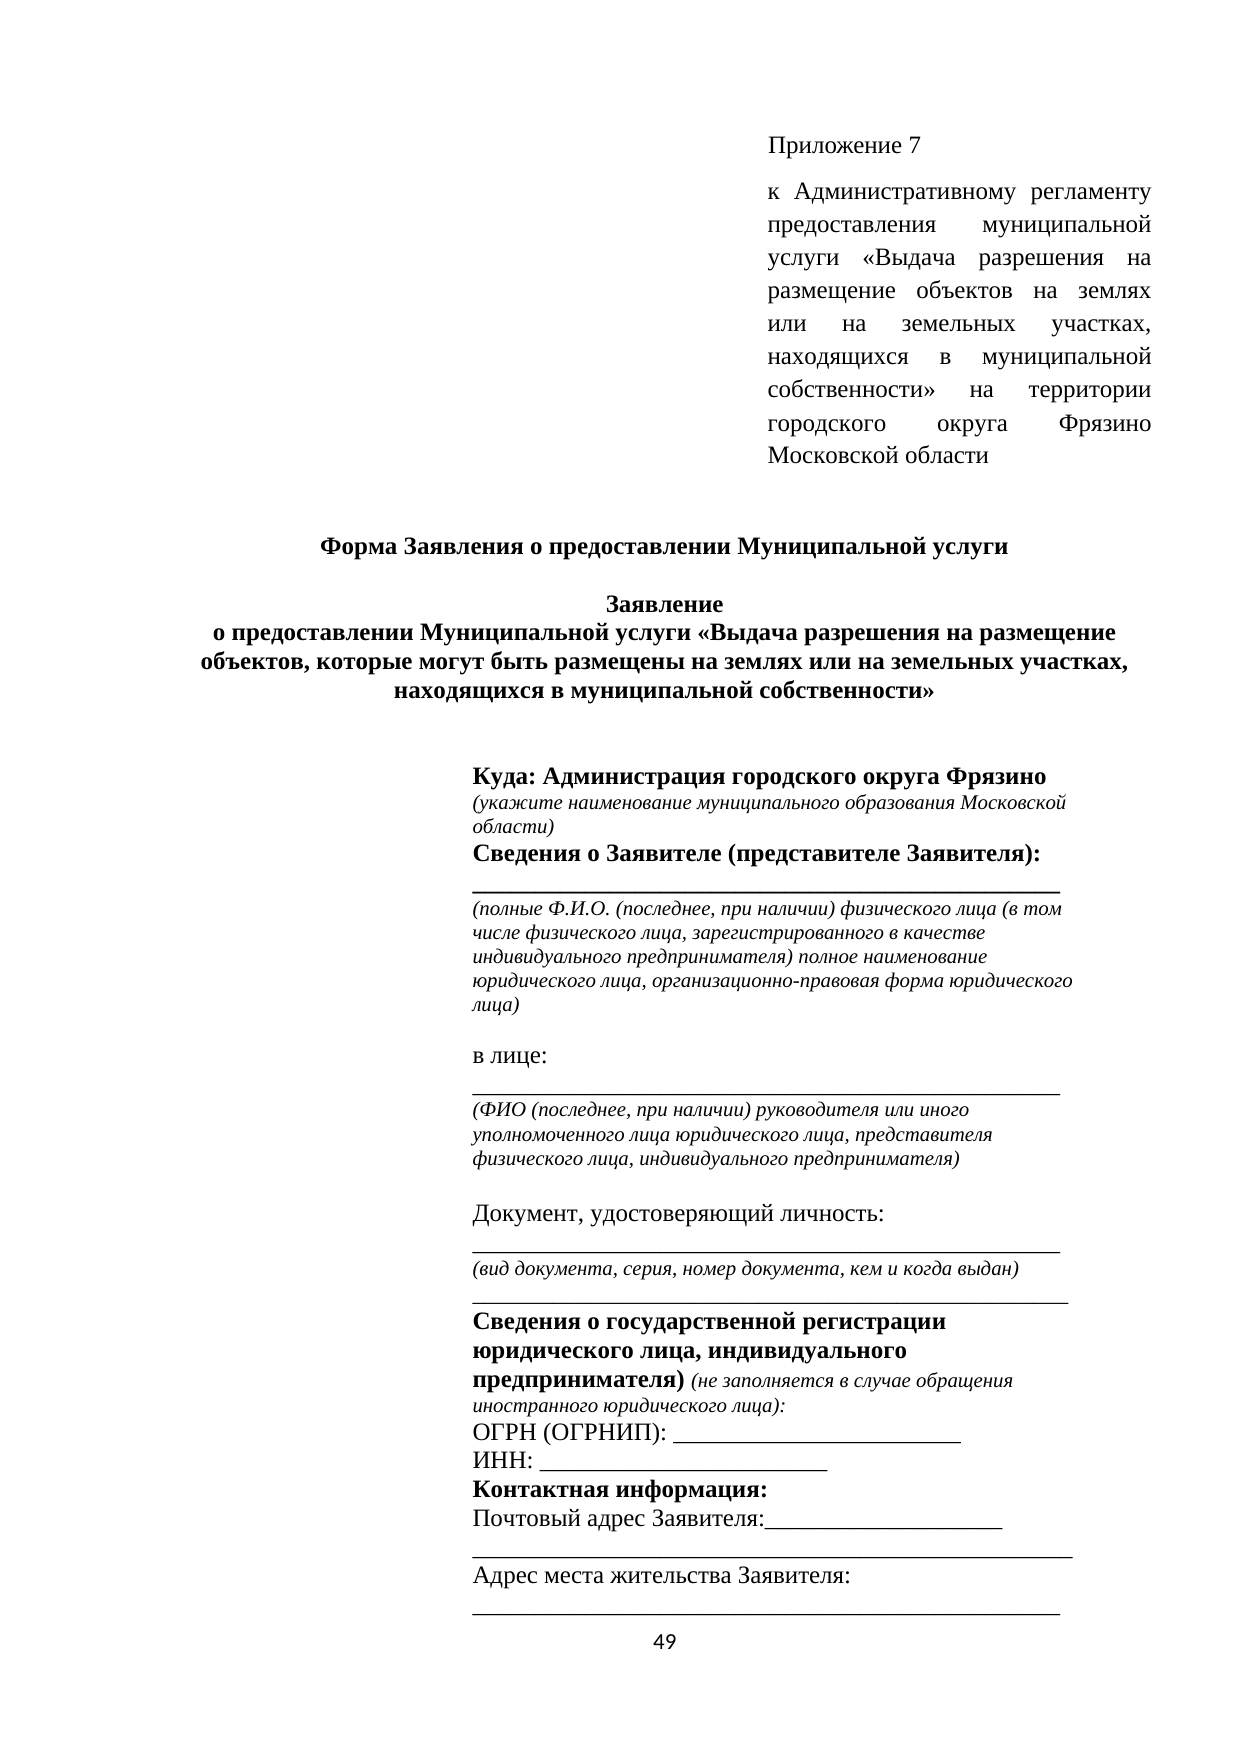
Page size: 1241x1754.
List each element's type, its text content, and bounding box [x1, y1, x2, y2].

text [472, 1306, 1152, 1618]
text к Административному регламенту предоставления муниципальной услуги «Выдача разрешения на размещение объектов на землях или на земельных участках, находящихся в муниципальной собственности» на территории городского округа Фрязино Московской области [767, 176, 1152, 469]
text (вид документа, серия, номер документа, кем и когда выдан) ____________________________________________________ [472, 1256, 1152, 1306]
text Документ, удостоверяющий личность: [472, 1198, 1152, 1227]
text _______________________________________________ [472, 1227, 1152, 1256]
text Куда: Администрация городского округа Фрязино [398, 761, 1152, 790]
text _______________________________________________ [472, 1069, 1152, 1097]
text (укажите наименование муниципального образования Московской области) [472, 790, 1152, 838]
text Сведения о Заявителе (представителе Заявителя): [472, 838, 1152, 867]
text (полные Ф.И.О. (последнее, при наличии) физического лица (в том числе физического лица, зарегистрированного в качестве индивидуального предпринимателя) полное наименование юридического лица, организационно-правовая форма юридического лица) [472, 896, 1152, 1016]
text _______________________________________________ [472, 867, 1152, 896]
text Форма Заявления о предоставлении Муниципальной услуги [177, 531, 1152, 560]
text о предоставлении Муниципальной услуги «Выдача разрешения на размещение объектов, которые могут быть размещены на землях или на земельных участках, находящихся в муниципальной собственности» [177, 617, 1152, 704]
text (ФИО (последнее, при наличии) руководителя или иного уполномоченного лица юридического лица, представителя физического лица, индивидуального предпринимателя) [472, 1097, 1152, 1169]
subtitle Приложение 7 [768, 131, 1152, 159]
text в лице: [472, 1040, 1152, 1069]
text Заявление [177, 589, 1152, 617]
